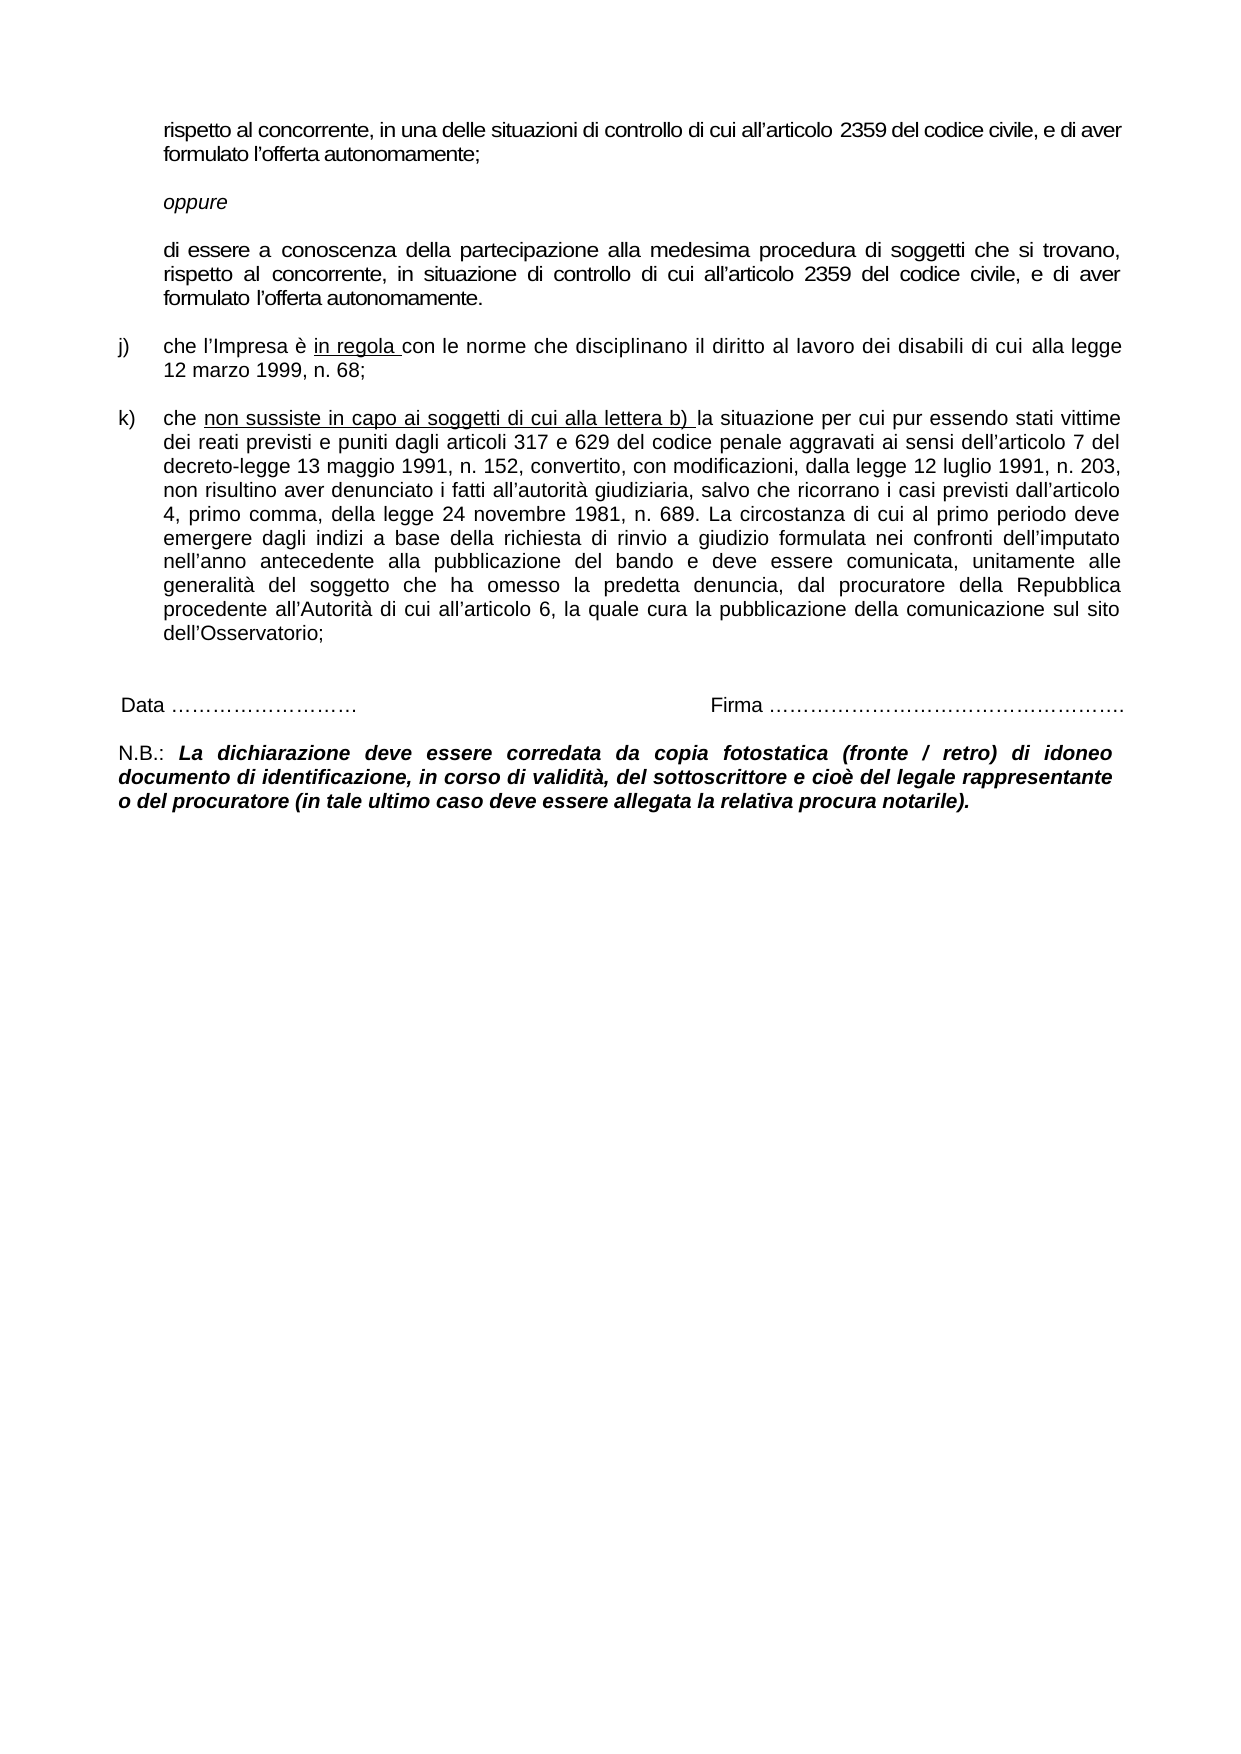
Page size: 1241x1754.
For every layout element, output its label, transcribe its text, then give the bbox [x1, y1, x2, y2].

list che l’Impresa è in regola con le norme che disciplinano il diritto al lavoro dei disabili di cui alla legge 12 marzo 1999, n. 68; [118, 334, 1122, 382]
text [163, 118, 1122, 166]
text N.B.: La dichiarazione deve essere corredata da copia fotostatica (fronte / retro) di idoneo documento di identificazione, in corso di validità, del sottoscrittore e cioè del legale rappresentante o del procuratore (in tale ultimo caso deve essere allegata la relativa procura notarile). [118, 741, 1114, 813]
text oppure [163, 190, 1122, 214]
list che non sussiste in capo ai soggetti di cui alla lettera b) la situazione per cui pur essendo stati vittime dei reati previsti e puniti dagli articoli 317 e 629 del codice penale aggravati ai sensi dell’articolo 7 del decreto-legge 13 maggio 1991, n. 152, convertito, con modificazioni, dalla legge 12 luglio 1991, n. 203, non risultino aver denunciato i fatti all’autorità giudiziaria, salvo che ricorrano i casi previsti dall’articolo 4, primo comma, della legge 24 novembre 1981, n. 689. La circostanza di cui al primo periodo deve emergere dagli indizi a base della richiesta di rinvio a giudizio formulata nei confronti dell’imputato nell’anno antecedente alla pubblicazione del bando e deve essere comunicata, unitamente alle generalità del soggetto che ha omesso la predetta denuncia, dal procuratore della Repubblica procedente all’Autorità di cui all’articolo 6, la quale cura la pubblicazione della comunicazione sul sito dell’Osservatorio; [118, 406, 1122, 645]
text di essere a conoscenza della partecipazione alla medesima procedura di soggetti che si trovano, rispetto al concorrente, in situazione di controllo di cui all’articolo 2359 del codice civile, e di aver formulato l’offerta autonomamente. [163, 238, 1122, 310]
text Data ……………………… Firma ……………………………………………. [118, 693, 1127, 717]
